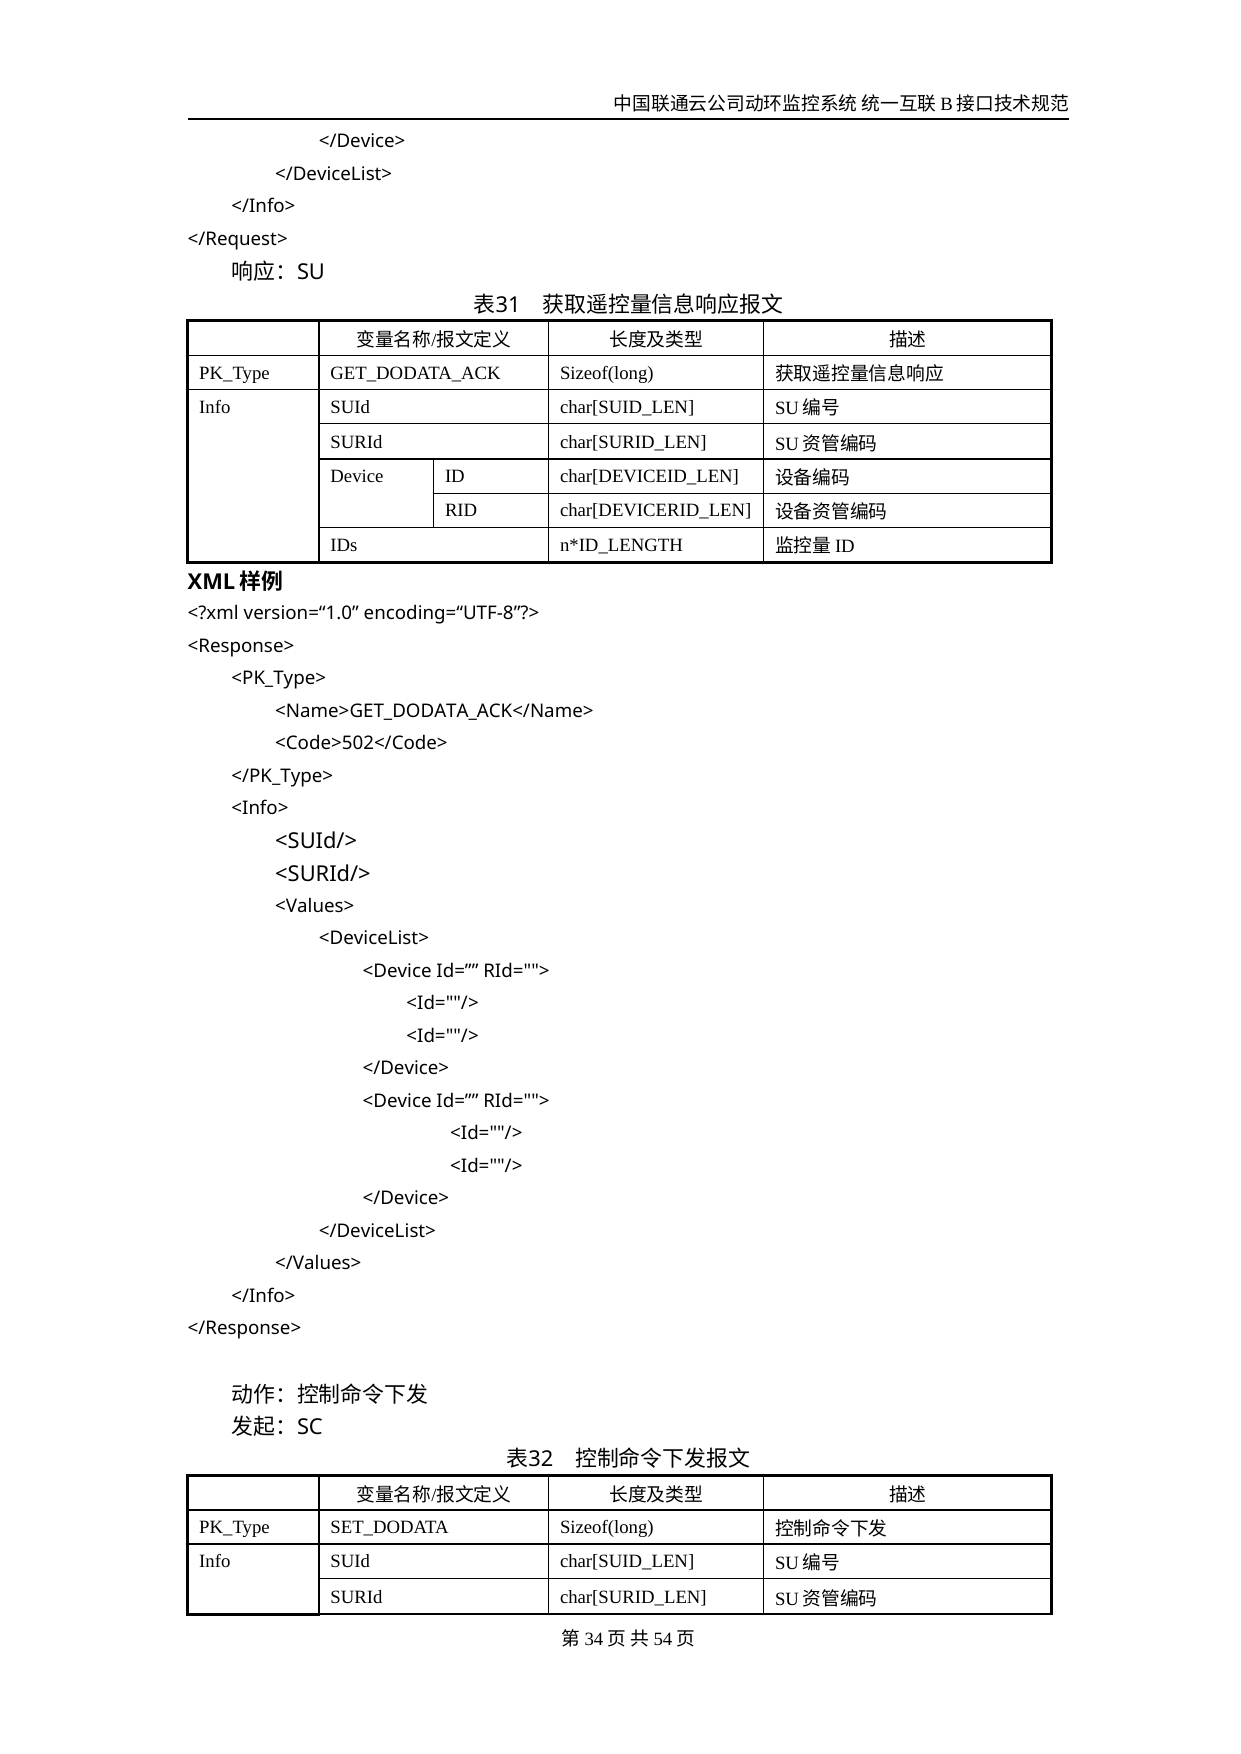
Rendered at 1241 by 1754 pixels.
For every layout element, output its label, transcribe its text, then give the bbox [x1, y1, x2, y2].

text XML样例 [187, 564, 1069, 596]
text </DeviceList> [187, 156, 1069, 189]
table_cell SUId [320, 1545, 548, 1577]
table_cell SUId [320, 390, 548, 423]
table_cell Info [189, 1545, 318, 1613]
text <Device Id=”” RId=""> [187, 1084, 1069, 1116]
table_cell IDs [320, 528, 548, 561]
table_cell SU资管编码 [764, 424, 1050, 458]
text 动作：控制命令下发 [187, 1376, 1069, 1409]
text </Values> [187, 1246, 1069, 1279]
text <Id=""/> [187, 1149, 1069, 1181]
table_cell char[SUID_LEN] [549, 390, 763, 423]
table_cell SU编号 [764, 390, 1050, 423]
text </DeviceList> [187, 1214, 1069, 1246]
text <?xml version=“1.0” encoding=“UTF-8”?> [187, 596, 1069, 629]
text <SURId/> [187, 856, 1069, 889]
table_header [189, 322, 318, 354]
text </Request> [187, 221, 1069, 254]
text <Id=""/> [187, 1116, 1069, 1149]
text 控制命令下发报文 [187, 1441, 1069, 1474]
table_cell Sizeof(long) [549, 1511, 763, 1543]
table_cell SU资管编码 [764, 1579, 1050, 1613]
table_cell Device [320, 460, 433, 526]
text <Info> [187, 791, 1069, 824]
text </Device> [187, 1051, 1069, 1084]
table_cell PK_Type [189, 356, 318, 389]
text <Response> [187, 629, 1069, 661]
table_cell char[SUID_LEN] [549, 1545, 763, 1577]
text </Info> [187, 1279, 1069, 1311]
table_cell SURId [320, 424, 548, 458]
text <Name>GET_DODATA_ACK</Name> [187, 694, 1069, 726]
table_header 变量名称/报文定义 [320, 1477, 548, 1509]
table_cell Sizeof(long) [549, 356, 763, 389]
table_cell char[SURID_LEN] [549, 1579, 763, 1613]
text </Info> [187, 189, 1069, 221]
table_cell 监控量ID [764, 528, 1050, 561]
table_cell ID [434, 460, 548, 492]
table_header 描述 [764, 1477, 1050, 1509]
table_cell RID [434, 494, 548, 526]
table_header 长度及类型 [549, 322, 763, 354]
table_cell SURId [320, 1579, 548, 1613]
text <Id=""/> [187, 1019, 1069, 1051]
text </PK_Type> [187, 759, 1069, 791]
text <Device Id=”” RId=""> [187, 954, 1069, 986]
table_header [189, 1477, 318, 1509]
text <PK_Type> [187, 661, 1069, 694]
table_cell PK_Type [189, 1511, 318, 1543]
text 发起：SC [187, 1409, 1069, 1441]
text </Device> [187, 1181, 1069, 1214]
text <DeviceList> [187, 921, 1069, 954]
table_header 长度及类型 [549, 1477, 763, 1509]
table_cell SU编号 [764, 1545, 1050, 1577]
table_cell 获取遥控量信息响应 [764, 356, 1050, 389]
text 响应：SU [187, 254, 1069, 286]
table_cell Info [189, 390, 318, 561]
text <Code>502</Code> [187, 726, 1069, 759]
text </Device> [187, 124, 1069, 156]
table_cell char[DEVICERID_LEN] [549, 494, 763, 526]
text <Id=""/> [187, 986, 1069, 1019]
table_cell 设备资管编码 [764, 494, 1050, 526]
table_header 变量名称/报文定义 [320, 322, 548, 354]
table_cell SET_DODATA [320, 1511, 548, 1543]
table_cell char[DEVICEID_LEN] [549, 460, 763, 492]
table_cell GET_DODATA_ACK [320, 356, 548, 389]
text </Response> [187, 1311, 1069, 1344]
table_cell 控制命令下发 [764, 1511, 1050, 1543]
table_cell 设备编码 [764, 460, 1050, 492]
table_header 描述 [764, 322, 1050, 354]
text <SUId/> [187, 824, 1069, 856]
text <Values> [187, 889, 1069, 921]
table_cell char[SURID_LEN] [549, 424, 763, 458]
table_cell n*ID_LENGTH [549, 528, 763, 561]
text 获取遥控量信息响应报文 [187, 286, 1069, 319]
